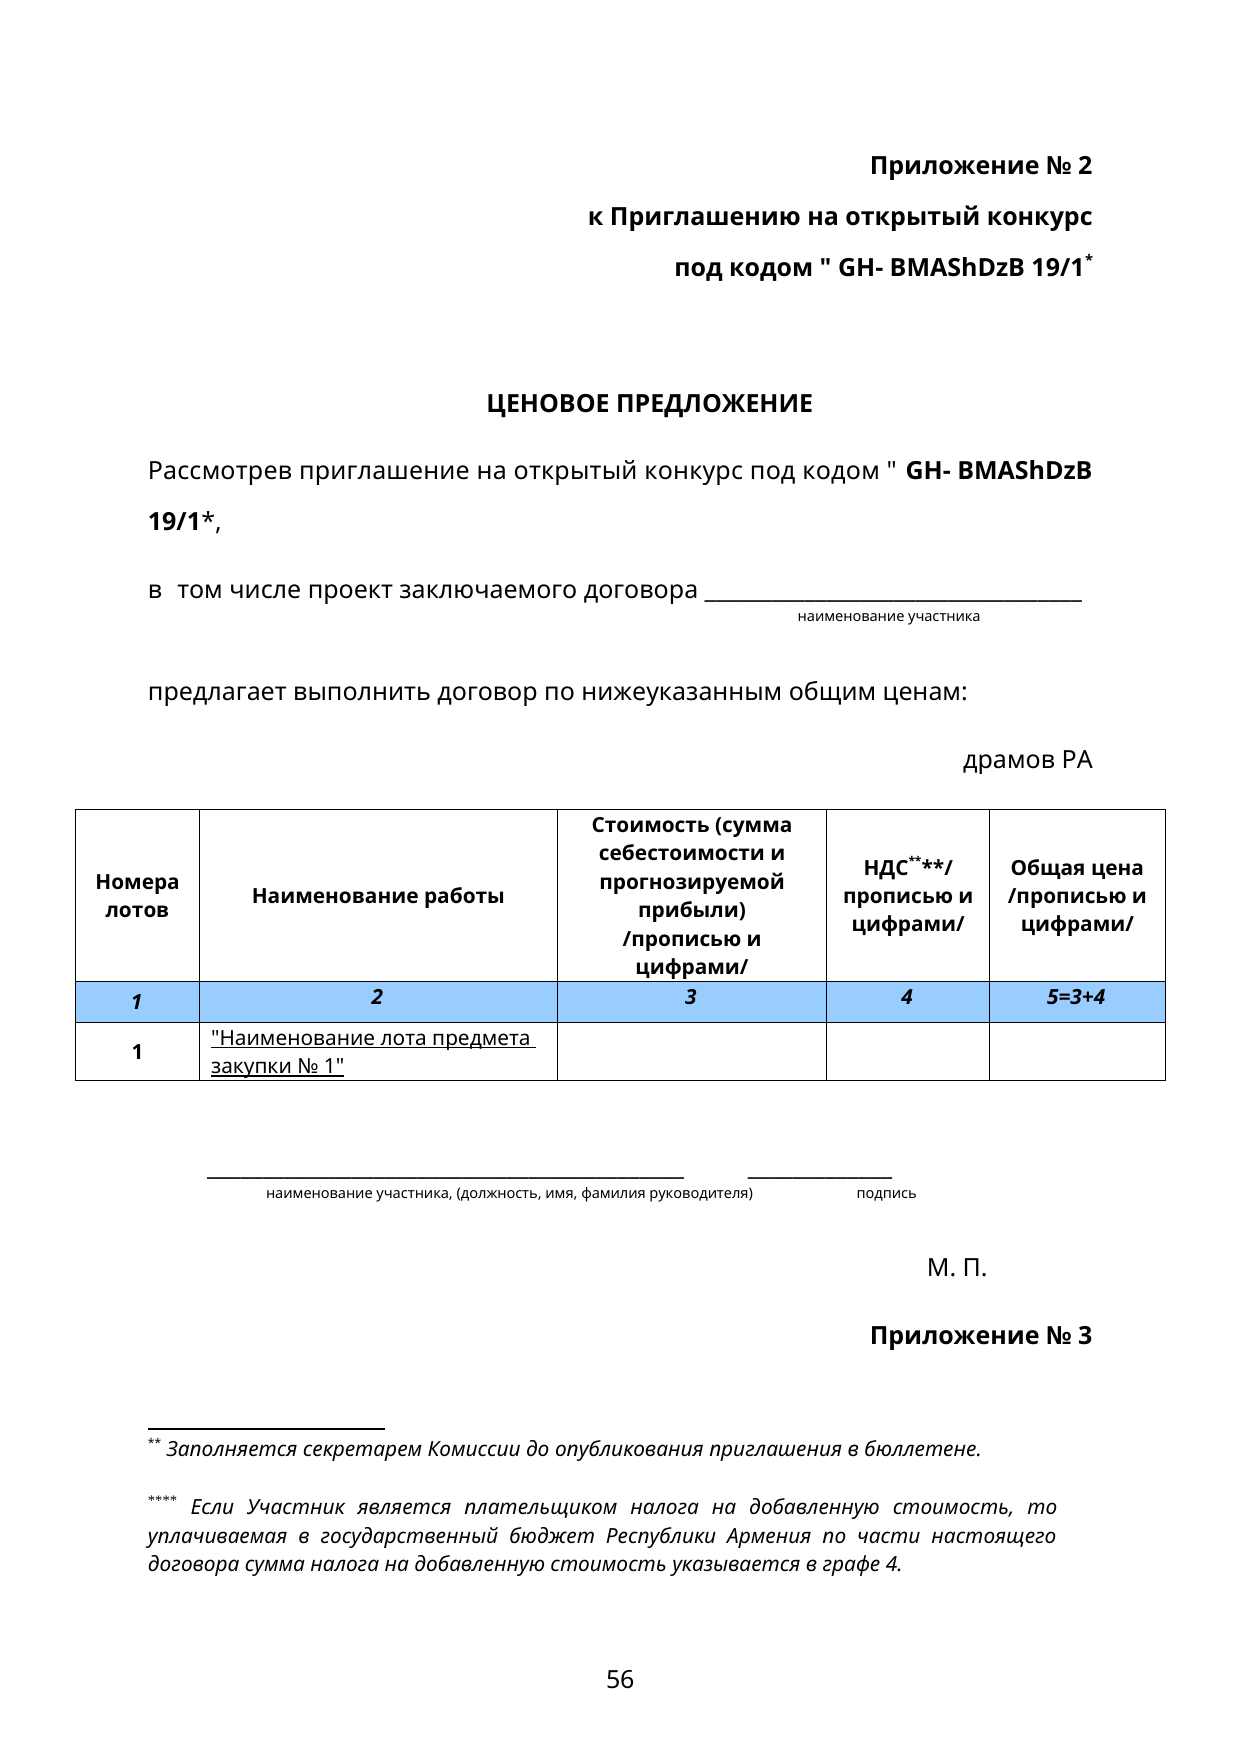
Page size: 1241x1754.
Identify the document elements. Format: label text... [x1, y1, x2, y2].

text Рассмотрев приглашение на открытый конкурс под кодом " GH- BMAShDzB 19/1*, [148, 453, 1092, 538]
table_header Стоимость (сумма себестоимости и прогнозируемой прибыли) /прописью и цифрами/ [558, 810, 826, 981]
table_cell 2 [200, 982, 557, 1022]
table_cell [827, 1023, 989, 1079]
text предлагает выполнить договор по нижеуказанным общим ценам: [148, 674, 1092, 708]
table_header Номера лотов [76, 810, 199, 981]
text ЦЕНОВОЕ ПРЕДЛОЖЕНИЕ [148, 385, 1092, 419]
table_cell "Наименование лота предмета закупки № 1" [200, 1023, 557, 1079]
table_cell 1 [76, 1023, 199, 1079]
text ___________________________________________ _____________ [148, 1148, 1092, 1182]
table_header Общая цена /прописью и цифрами/ [990, 810, 1165, 981]
table_cell [558, 1023, 826, 1079]
table_header НДС**/прописью и цифрами/ [827, 810, 989, 981]
text к Приглашению на открытый конкурс под кодом " GH- BMAShDzB 19/1* [148, 199, 1092, 284]
table_cell 5=3+4 [990, 982, 1165, 1022]
table_header Наименование работы [200, 810, 557, 981]
table_cell 3 [558, 982, 826, 1022]
table_cell [990, 1023, 1165, 1079]
text Приложение № 3 [148, 1318, 1092, 1352]
text М. П. [148, 1250, 1092, 1284]
text Приложение № 2 [148, 148, 1092, 182]
text наименование участника, (должность, имя, фамилия руководителя) подпись [266, 1182, 1092, 1216]
text в том числе проект заключаемого договора __________________________________ [148, 572, 1092, 606]
table_cell 4 [827, 982, 989, 1022]
text наименование участника [797, 606, 1092, 640]
text драмов РА [148, 741, 1092, 775]
table_cell 1 [76, 982, 199, 1022]
